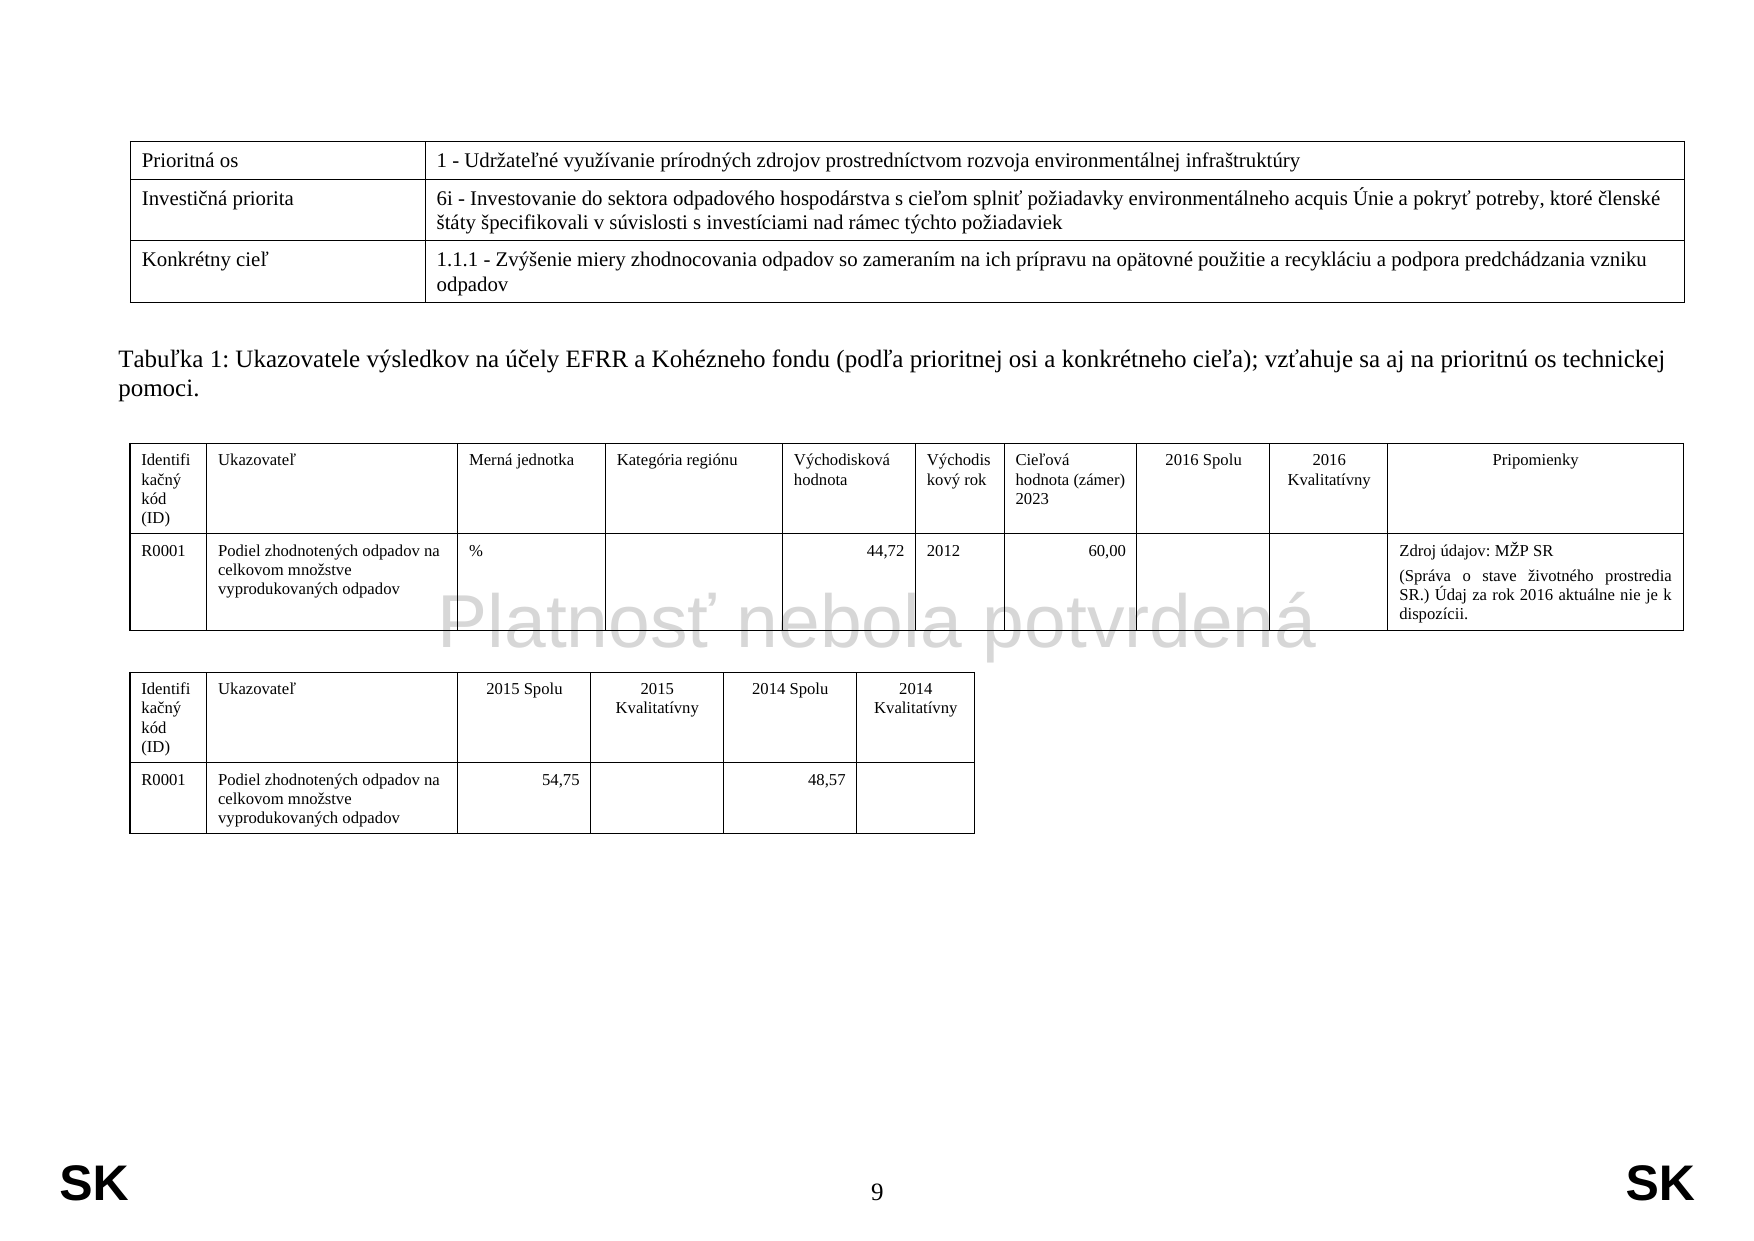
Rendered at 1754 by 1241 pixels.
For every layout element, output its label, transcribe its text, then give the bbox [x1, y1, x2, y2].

table_cell 54,75 [458, 763, 590, 833]
table_header Identifikačný kód (ID) [131, 444, 206, 533]
table_cell Konkrétny cieľ [131, 241, 425, 302]
table_cell Podiel zhodnotených odpadov na celkovom množstve vyprodukovaných odpadov [207, 763, 457, 833]
text Tabuľka 1: Ukazovatele výsledkov na účely EFRR a Kohézneho fondu (podľa prioritnej osi a konkrétneho cieľa); vzťahuje sa aj na prioritnú os technickej pomoci. [118, 344, 1701, 402]
table_header Identifikačný kód (ID) [131, 673, 206, 762]
table_header 1 - Udržateľné využívanie prírodných zdrojov prostredníctvom rozvoja environmentálnej infraštruktúry [426, 142, 1684, 178]
table_cell [1270, 534, 1387, 629]
table_cell [606, 534, 782, 629]
table_cell Zdroj údajov: MŽP SR (Správa o stave životného prostredia SR.) Údaj za rok 2016 aktuálne nie je k dispozícii. [1388, 534, 1683, 629]
table_header 2015 Kvalitatívny [591, 673, 723, 762]
table_cell [857, 763, 974, 833]
table_header 2016 Spolu [1137, 444, 1269, 533]
table_header Cieľová hodnota (zámer) 2023 [1005, 444, 1136, 533]
table_cell R0001 [131, 763, 206, 833]
table_cell 44,72 [783, 534, 915, 629]
table_cell Podiel zhodnotených odpadov na celkovom množstve vyprodukovaných odpadov [207, 534, 457, 629]
table_cell % [458, 534, 605, 629]
table_header Kategória regiónu [606, 444, 782, 533]
table_header Ukazovateľ [207, 673, 457, 762]
table_cell Investičná priorita [131, 180, 425, 240]
table_header 2015 Spolu [458, 673, 590, 762]
table_cell 60,00 [1005, 534, 1136, 629]
table_header Prioritná os [131, 142, 425, 178]
table_cell [1137, 534, 1269, 629]
table_header Merná jednotka [458, 444, 605, 533]
table_cell R0001 [131, 534, 206, 629]
table_cell [591, 763, 723, 833]
table_header Východisková hodnota [783, 444, 915, 533]
table_header 2014 Kvalitatívny [857, 673, 974, 762]
table_cell 6i - Investovanie do sektora odpadového hospodárstva s cieľom splniť požiadavky environmentálneho acquis Únie a pokryť potreby, ktoré členské štáty špecifikovali v súvislosti s investíciami nad rámec týchto požiadaviek [426, 180, 1684, 240]
table_cell 2012 [916, 534, 1004, 629]
table_header Ukazovateľ [207, 444, 457, 533]
table_cell 1.1.1 - Zvýšenie miery zhodnocovania odpadov so zameraním na ich prípravu na opätovné použitie a recykláciu a podpora predchádzania vzniku odpadov [426, 241, 1684, 302]
table_cell 48,57 [724, 763, 856, 833]
table_header 2014 Spolu [724, 673, 856, 762]
table_header 2016 Kvalitatívny [1270, 444, 1387, 533]
table_header Pripomienky [1388, 444, 1683, 533]
table_header Východiskový rok [916, 444, 1004, 533]
